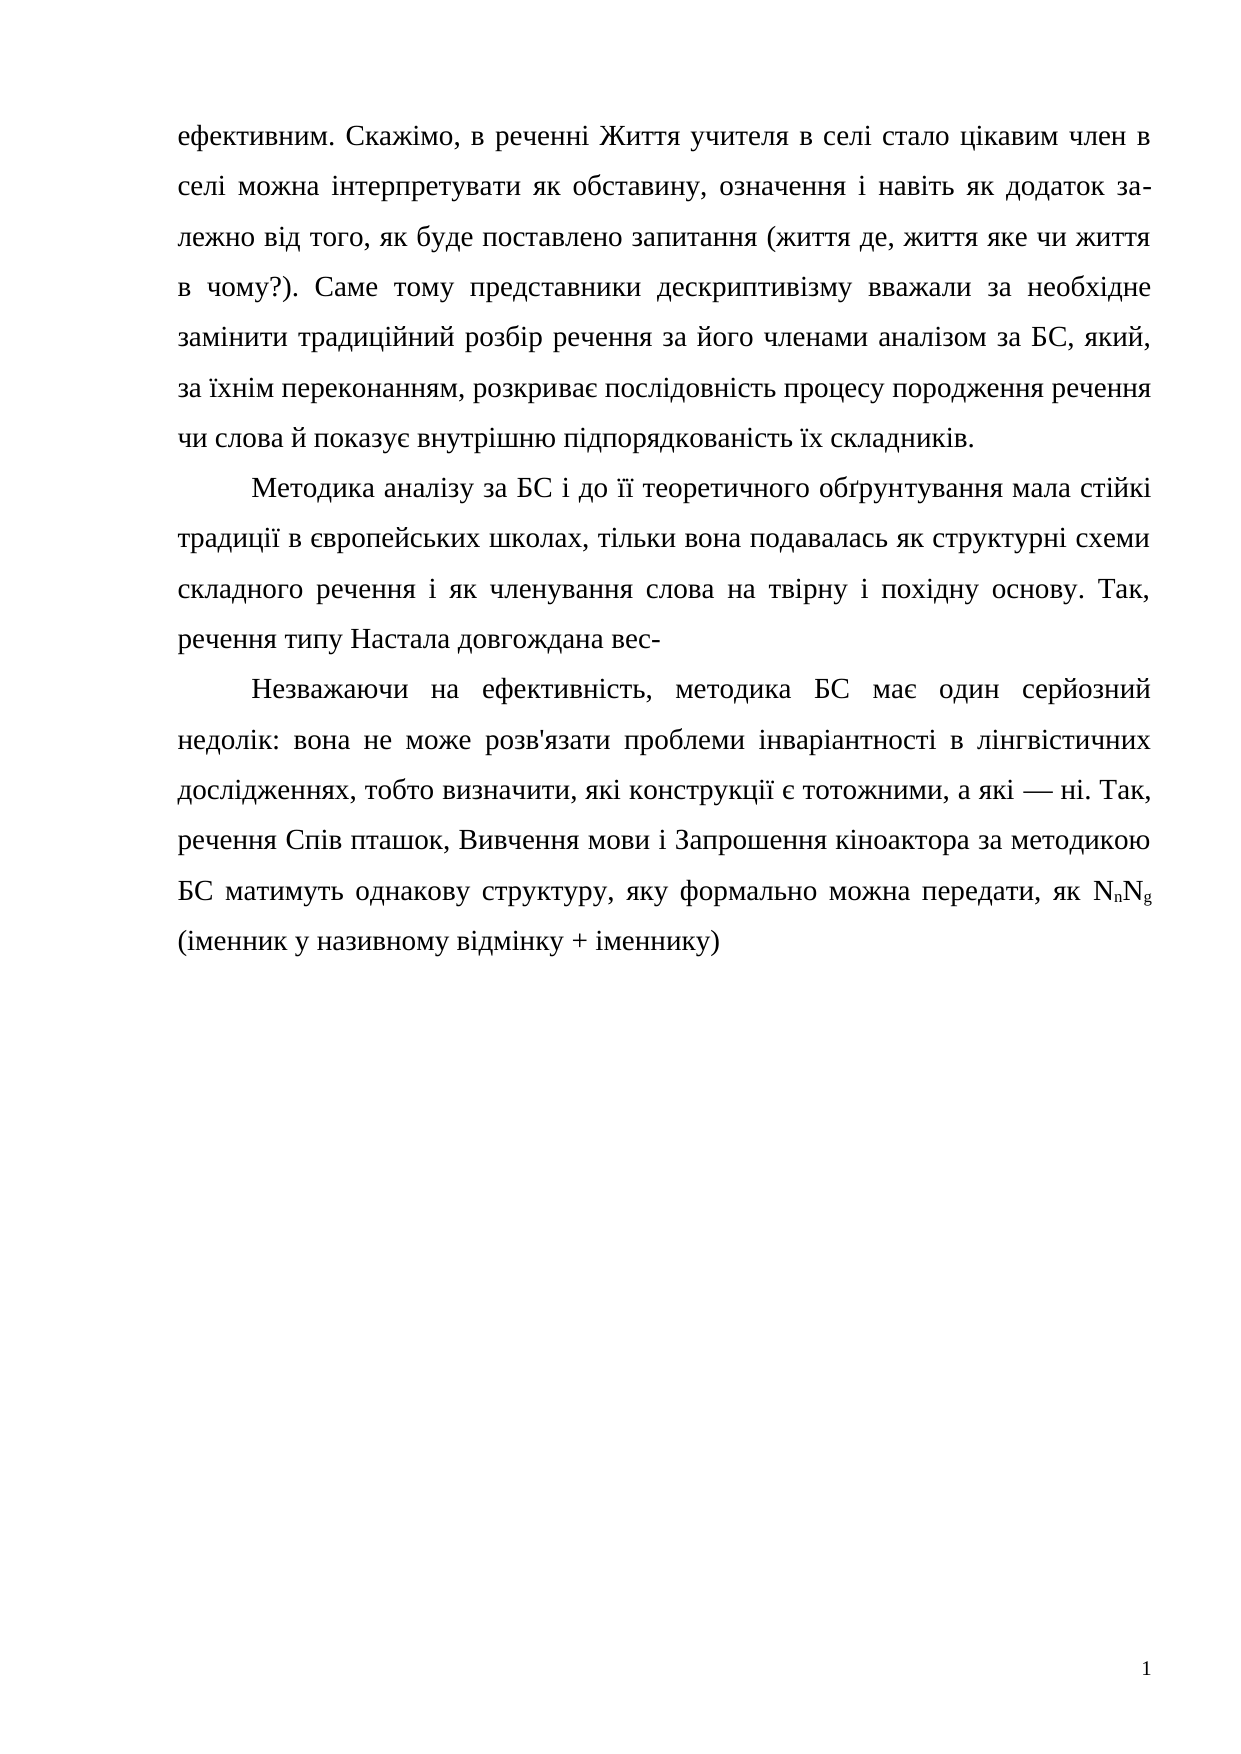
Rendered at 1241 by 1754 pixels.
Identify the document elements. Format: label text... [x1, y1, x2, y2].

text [177, 118, 1152, 453]
text Незважаючи на ефективність, методика БС має один серйозний недолік: вона не може розв'язати проблеми інваріантності в лінгвістичних дослідженнях, тобто визначити, які конструкції є тотожними, а які — ні. Так, речення Спів пташок, Вивчення мови і Запрошення кіноактора за методикою БС матимуть однакову структуру, яку формально можна передати, як NnNg (іменник у називному відмінку + іменнику) [177, 672, 1152, 957]
text Методика аналізу за БС і до її теоретичного обґрунтування мала стійкі традиції в європейських школах, тільки вона подавалась як структурні схеми складного речення і як членування слова на твірну і похідну основу. Так, речення типу Настала довгождана вес- [177, 470, 1152, 655]
